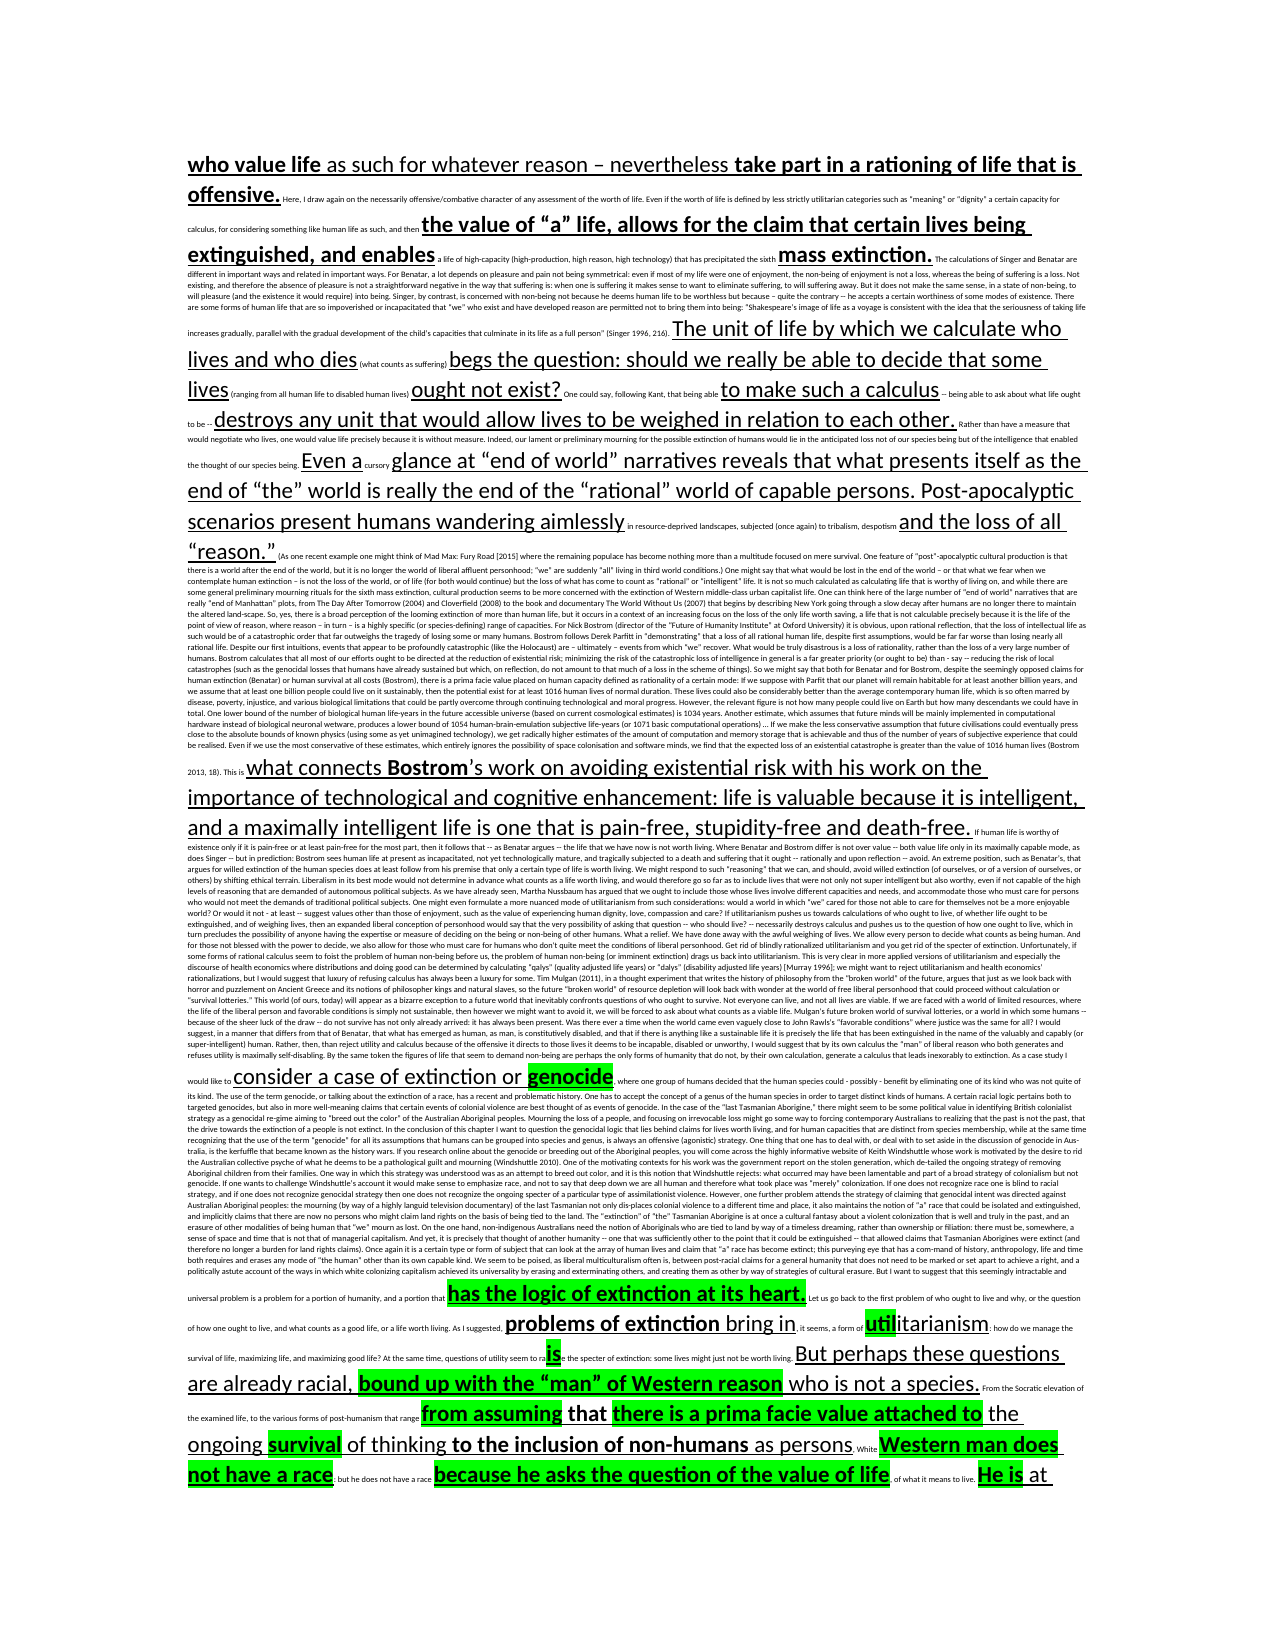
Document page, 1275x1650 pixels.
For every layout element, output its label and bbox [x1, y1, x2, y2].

text [187, 150, 1087, 1488]
